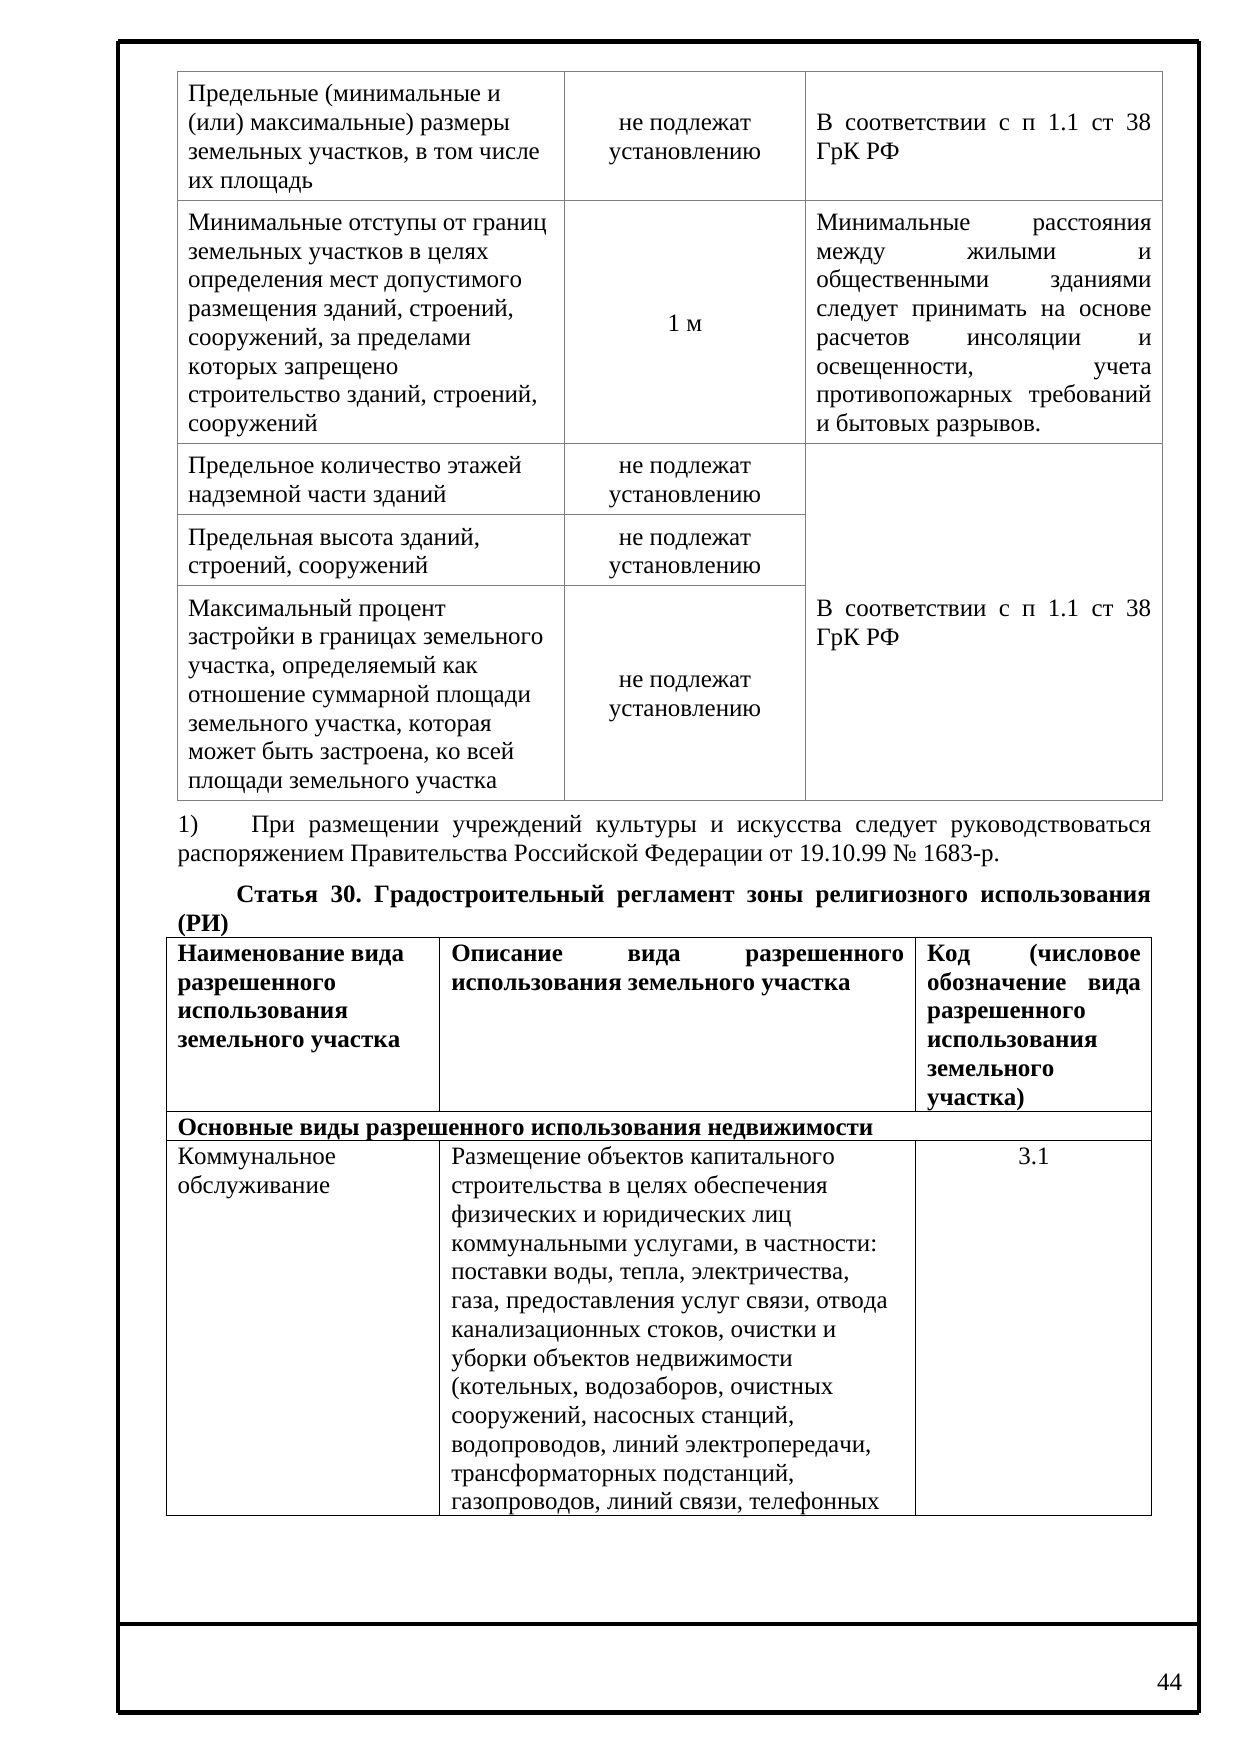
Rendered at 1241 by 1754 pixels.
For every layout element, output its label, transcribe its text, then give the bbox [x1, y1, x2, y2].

table_cell В соответствии с п 1.1 ст 38 ГрК РФ [806, 444, 1162, 800]
table_cell Минимальные расстояния между жилыми и общественными зданиями следует принимать на основе расчетов инсоляции и освещенности, учета противопожарных требований и бытовых разрывов. [806, 201, 1162, 443]
table_cell Предельные (минимальные и (или) максимальные) размеры земельных участков, в том числе их площадь [178, 72, 564, 200]
table_cell не подлежат установлению [565, 515, 805, 585]
table_cell 3.1 [916, 1141, 1151, 1515]
table_cell 1 м [565, 201, 805, 443]
table_cell Предельная высота зданий, строений, сооружений [178, 515, 564, 585]
table_cell не подлежат установлению [565, 72, 805, 200]
table_header Описание вида разрешенного использования земельного участка [440, 938, 915, 1111]
table_cell Максимальный процент застройки в границах земельного участка, определяемый как отношение суммарной площади земельного участка, которая может быть застроена, ко всей площади земельного участка [178, 586, 564, 800]
table_cell Минимальные отступы от границ земельных участков в целях определения мест допустимого размещения зданий, строений, сооружений, за пределами которых запрещено строительство зданий, строений, сооружений [178, 201, 564, 443]
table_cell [167, 1141, 439, 1515]
table_cell В соответствии с п 1.1 ст 38 ГрК РФ [806, 72, 1162, 200]
table_cell Предельное количество этажей надземной части зданий [178, 444, 564, 514]
subtitle Статья 30. Градостроительный регламент зоны религиозного использования (РИ) [177, 879, 1152, 937]
table_cell Основные виды разрешенного использования недвижимости [167, 1112, 1151, 1140]
table_cell не подлежат установлению [565, 444, 805, 514]
table_header Наименование вида разрешенного использования земельного участка [167, 938, 439, 1111]
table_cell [440, 1141, 915, 1515]
list При размещении учреждений культуры и искусства следует руководствоваться распоряжением Правительства Российской Федерации от 19.10.99 № 1683-р. [177, 809, 1152, 867]
table_header Код (числовое обозначение вида разрешенного использования земельного участка) [916, 938, 1151, 1111]
table_cell не подлежат установлению [565, 586, 805, 800]
